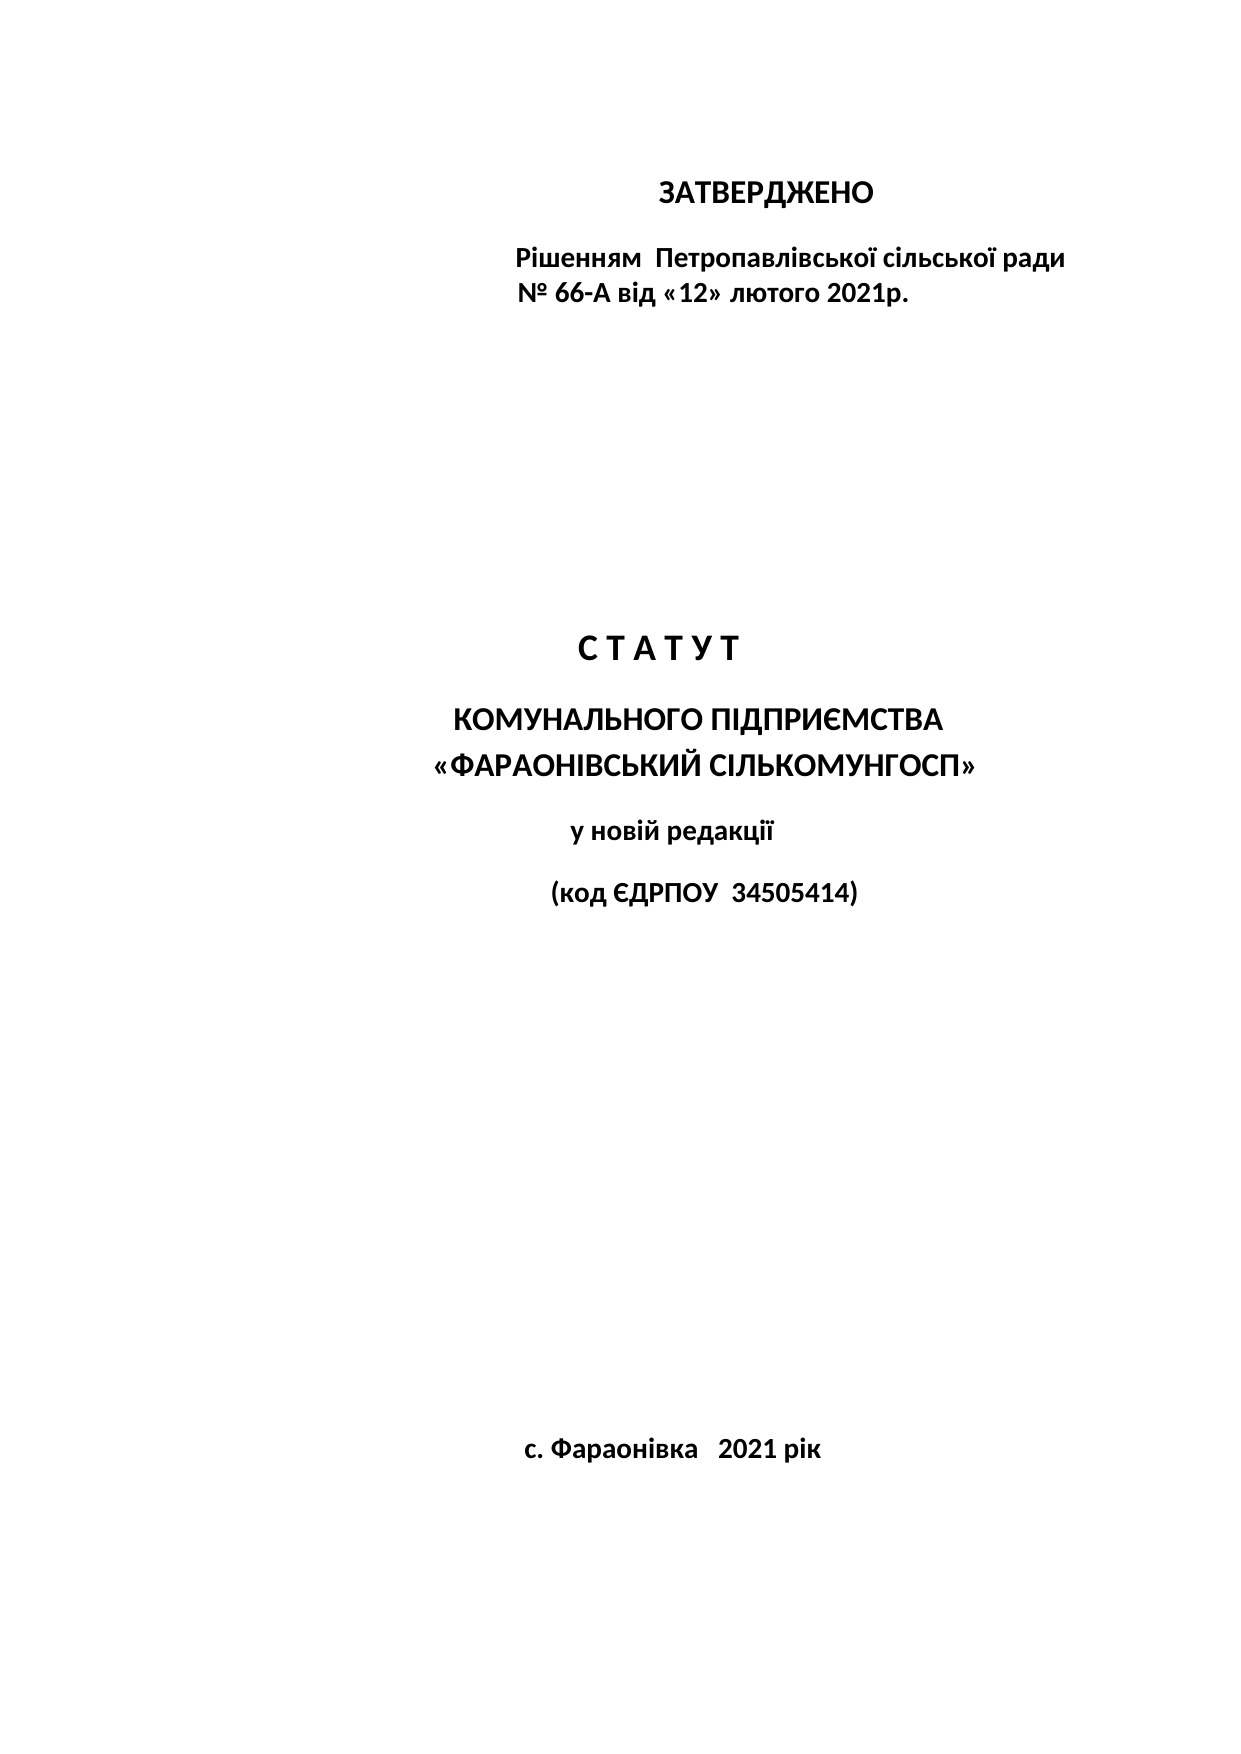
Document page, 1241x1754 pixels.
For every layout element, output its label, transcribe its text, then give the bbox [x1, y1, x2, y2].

text с. Фараонівка 2021 рік [169, 1430, 1152, 1465]
text Рішенням Петропавлівської сільської ради [169, 239, 1152, 274]
text (код ЄДРПОУ 34505414) [169, 874, 1152, 909]
text у новій редакції [169, 812, 1152, 848]
text ЗАТВЕРДЖЕНО [169, 171, 1152, 212]
text № 66-А від «12» лютого 2021р. [169, 274, 1152, 310]
text КОМУНАЛЬНОГО ПІДПРИЄМСТВА [169, 698, 1152, 738]
text «ФАРАОНІВСЬКИЙ СІЛЬКОМУНГОСП» [169, 744, 1152, 785]
text С Т А Т У Т [169, 624, 1152, 670]
